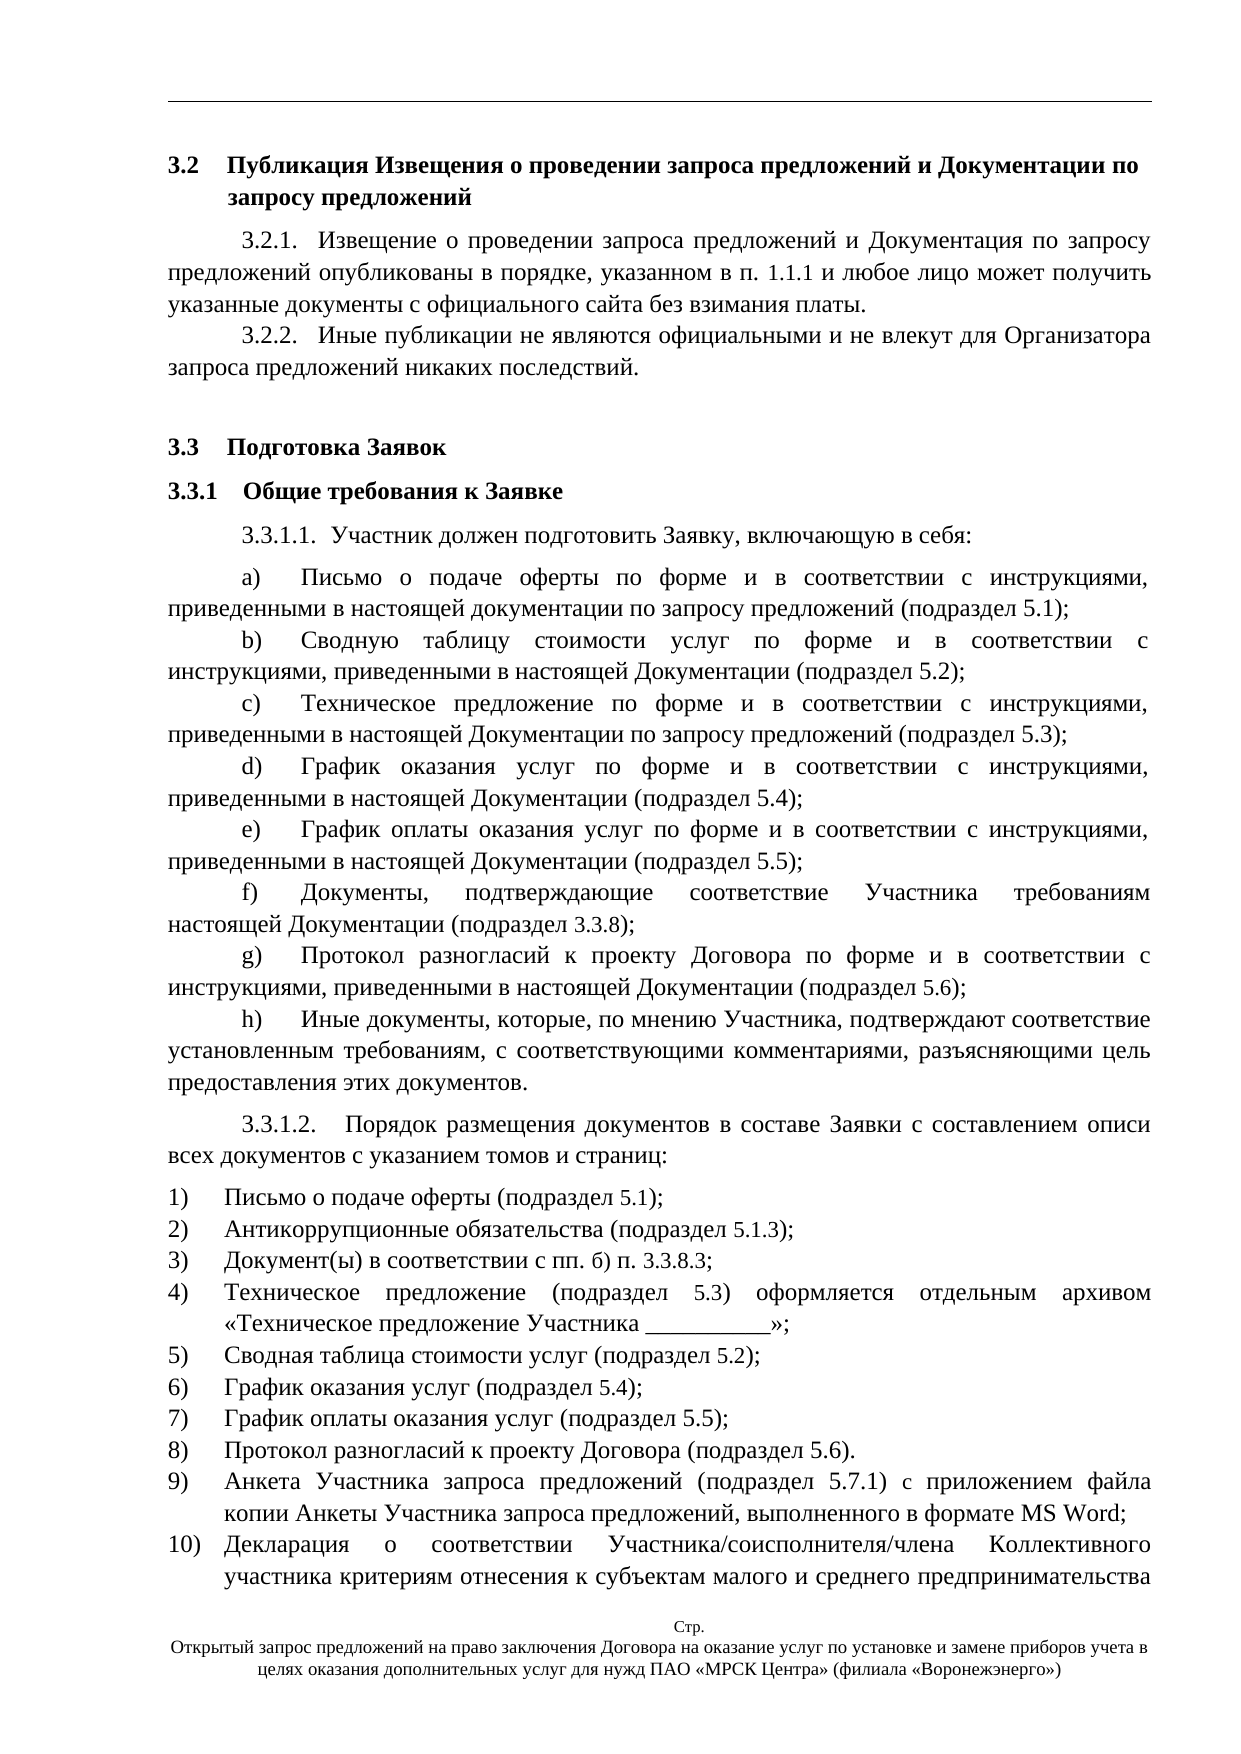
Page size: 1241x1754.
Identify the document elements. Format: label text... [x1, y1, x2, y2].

subtitle Публикация Извещения о проведении запроса предложений и Документации по запросу предложений [168, 150, 1152, 210]
list Письмо о подаче оферты по форме и в соответствии с инструкциями, приведенными в настоящей документации по запросу предложений (подраздел 5.1); [168, 562, 1148, 622]
list Участник должен подготовить Заявку, включающую в себя: [168, 520, 1152, 548]
subtitle Подготовка Заявок [168, 432, 1152, 460]
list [168, 1529, 1152, 1590]
list Письмо о подаче оферты (подраздел 5.1); [168, 1182, 1152, 1211]
list Документы, подтверждающие соответствие Участника требованиям настоящей Документации (подраздел 3.3.8); [168, 877, 1151, 938]
list График оплаты оказания услуг по форме и в соответствии с инструкциями, приведенными в настоящей Документации (подраздел 5.5); [168, 814, 1149, 874]
list График оказания услуг (подраздел 5.4); [168, 1372, 1152, 1400]
list График оказания услуг по форме и в соответствии с инструкциями, приведенными в настоящей Документации (подраздел 5.4); [168, 751, 1149, 811]
list Протокол разногласий к проекту Договора (подраздел 5.6). [168, 1435, 1152, 1463]
list Протокол разногласий к проекту Договора по форме и в соответствии с инструкциями, приведенными в настоящей Документации (подраздел 5.6); [168, 941, 1151, 1001]
list Техническое предложение по форме и в соответствии с инструкциями, приведенными в настоящей Документации по запросу предложений (подраздел 5.3); [168, 688, 1148, 748]
list Техническое предложение (подраздел 5.3) оформляется отдельным архивом «Техническое предложение Участника __________»; [168, 1277, 1152, 1337]
list Сводная таблица стоимости услуг (подраздел 5.2); [168, 1340, 1152, 1369]
list Иные документы, которые, по мнению Участника, подтверждают соответствие установленным требованиям, с соответствующими комментариями, разъясняющими цель предоставления этих документов. [168, 1004, 1152, 1096]
list Сводную таблицу стоимости услуг по форме и в соответствии с инструкциями, приведенными в настоящей Документации (подраздел 5.2); [168, 625, 1148, 685]
list График оплаты оказания услуг (подраздел 5.5); [168, 1403, 1152, 1432]
list Порядок размещения документов в составе Заявки с составлением описи всех документов с указанием томов и страниц: [168, 1109, 1152, 1169]
list Анкета Участника запроса предложений (подраздел 5.7.1) с приложением файла копии Анкеты Участника запроса предложений, выполненного в формате MS Word; [168, 1466, 1152, 1527]
subtitle Общие требования к Заявке [168, 476, 1152, 504]
list Антикоррупционные обязательства (подраздел 5.1.3); [168, 1214, 1152, 1243]
list Извещение о проведении запроса предложений и Документация по запросу предложений опубликованы в порядке, указанном в п. 1.1.1 и любое лицо может получить указанные документы с официального сайта без взимания платы. [168, 226, 1152, 317]
list Документ(ы) в соответствии с пп. б) п. 3.3.8.3; [168, 1245, 1152, 1274]
list Иные публикации не являются официальными и не влекут для Организатора запроса предложений никаких последствий. [168, 320, 1152, 381]
